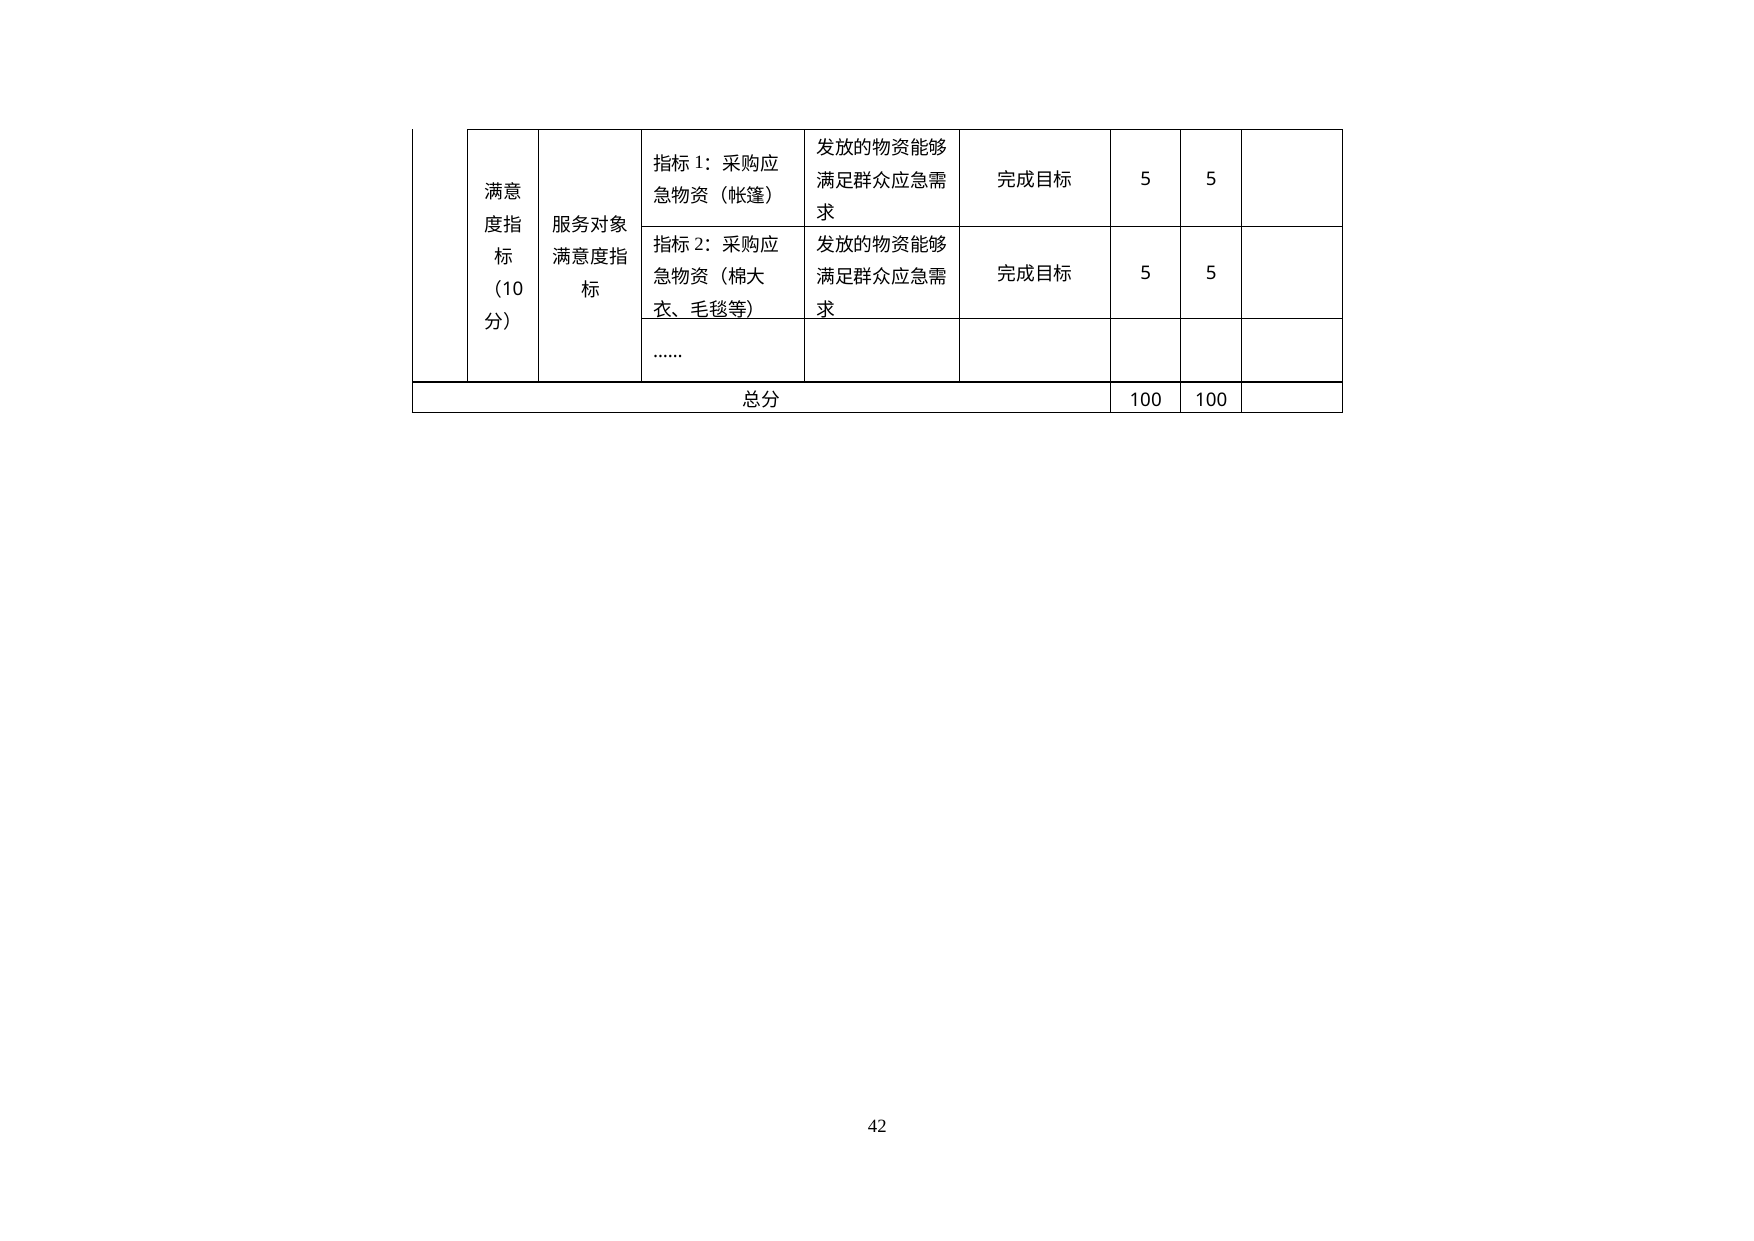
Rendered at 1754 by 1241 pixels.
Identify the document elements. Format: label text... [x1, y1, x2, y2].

table_cell …… [642, 319, 804, 381]
table_cell 5 [1181, 130, 1241, 226]
table_cell 完成目标 [960, 130, 1110, 226]
table_cell 服务对象满意度指标 [539, 130, 641, 381]
table_cell [1242, 319, 1342, 381]
table_cell 5 [1181, 227, 1241, 317]
table_cell [805, 319, 959, 381]
table_cell 完成目标 [960, 227, 1110, 317]
table_cell 5 [1111, 227, 1180, 317]
table_cell 100 [1111, 383, 1180, 412]
table_cell 发放的物资能够满足群众应急需 求 [805, 130, 959, 226]
table_cell [1181, 319, 1241, 381]
table_cell 指标2：采购应急物资（棉大衣、毛毯等） [642, 227, 804, 317]
table_cell [1242, 383, 1342, 412]
table_cell [1111, 319, 1180, 381]
table_cell [1242, 130, 1342, 226]
table_cell [960, 319, 1110, 381]
table_cell 100 [1181, 383, 1241, 412]
table_cell 总分 [413, 383, 1110, 412]
table_cell [1242, 227, 1342, 317]
table_cell 发放的物资能够满足群众应急需 求 [805, 227, 959, 317]
table_cell 5 [1111, 130, 1180, 226]
table_cell 满意度指标（10分） [468, 130, 538, 381]
table_cell 指标1：采购应急物资（帐篷） [642, 130, 804, 226]
